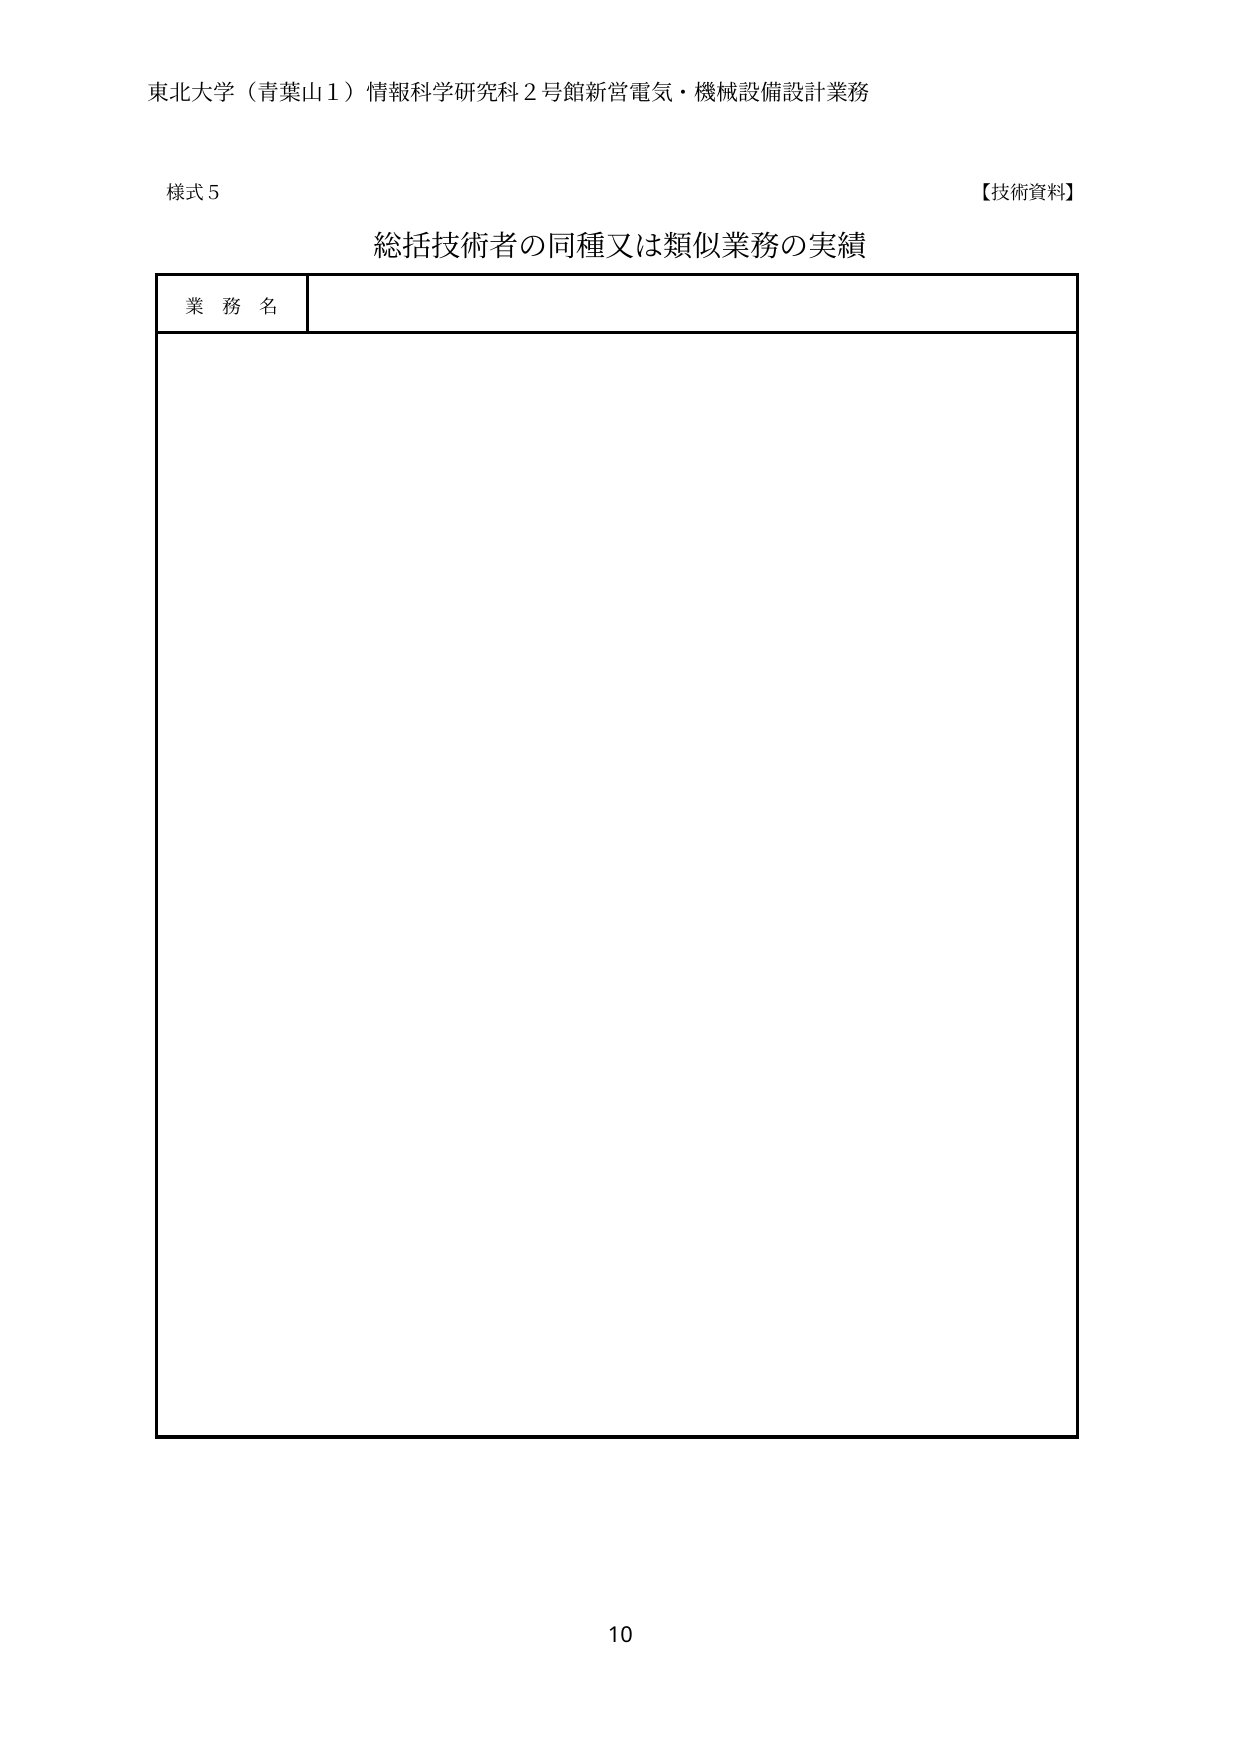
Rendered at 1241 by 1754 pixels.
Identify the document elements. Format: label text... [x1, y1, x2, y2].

text 総括技術者の同種又は類似業務の実績 [148, 234, 1093, 262]
table_header 業 務 名 [158, 276, 306, 331]
table_cell [158, 334, 1076, 1435]
table_header [309, 276, 1076, 331]
text 様式５ 【技術資料】 [148, 177, 1093, 206]
